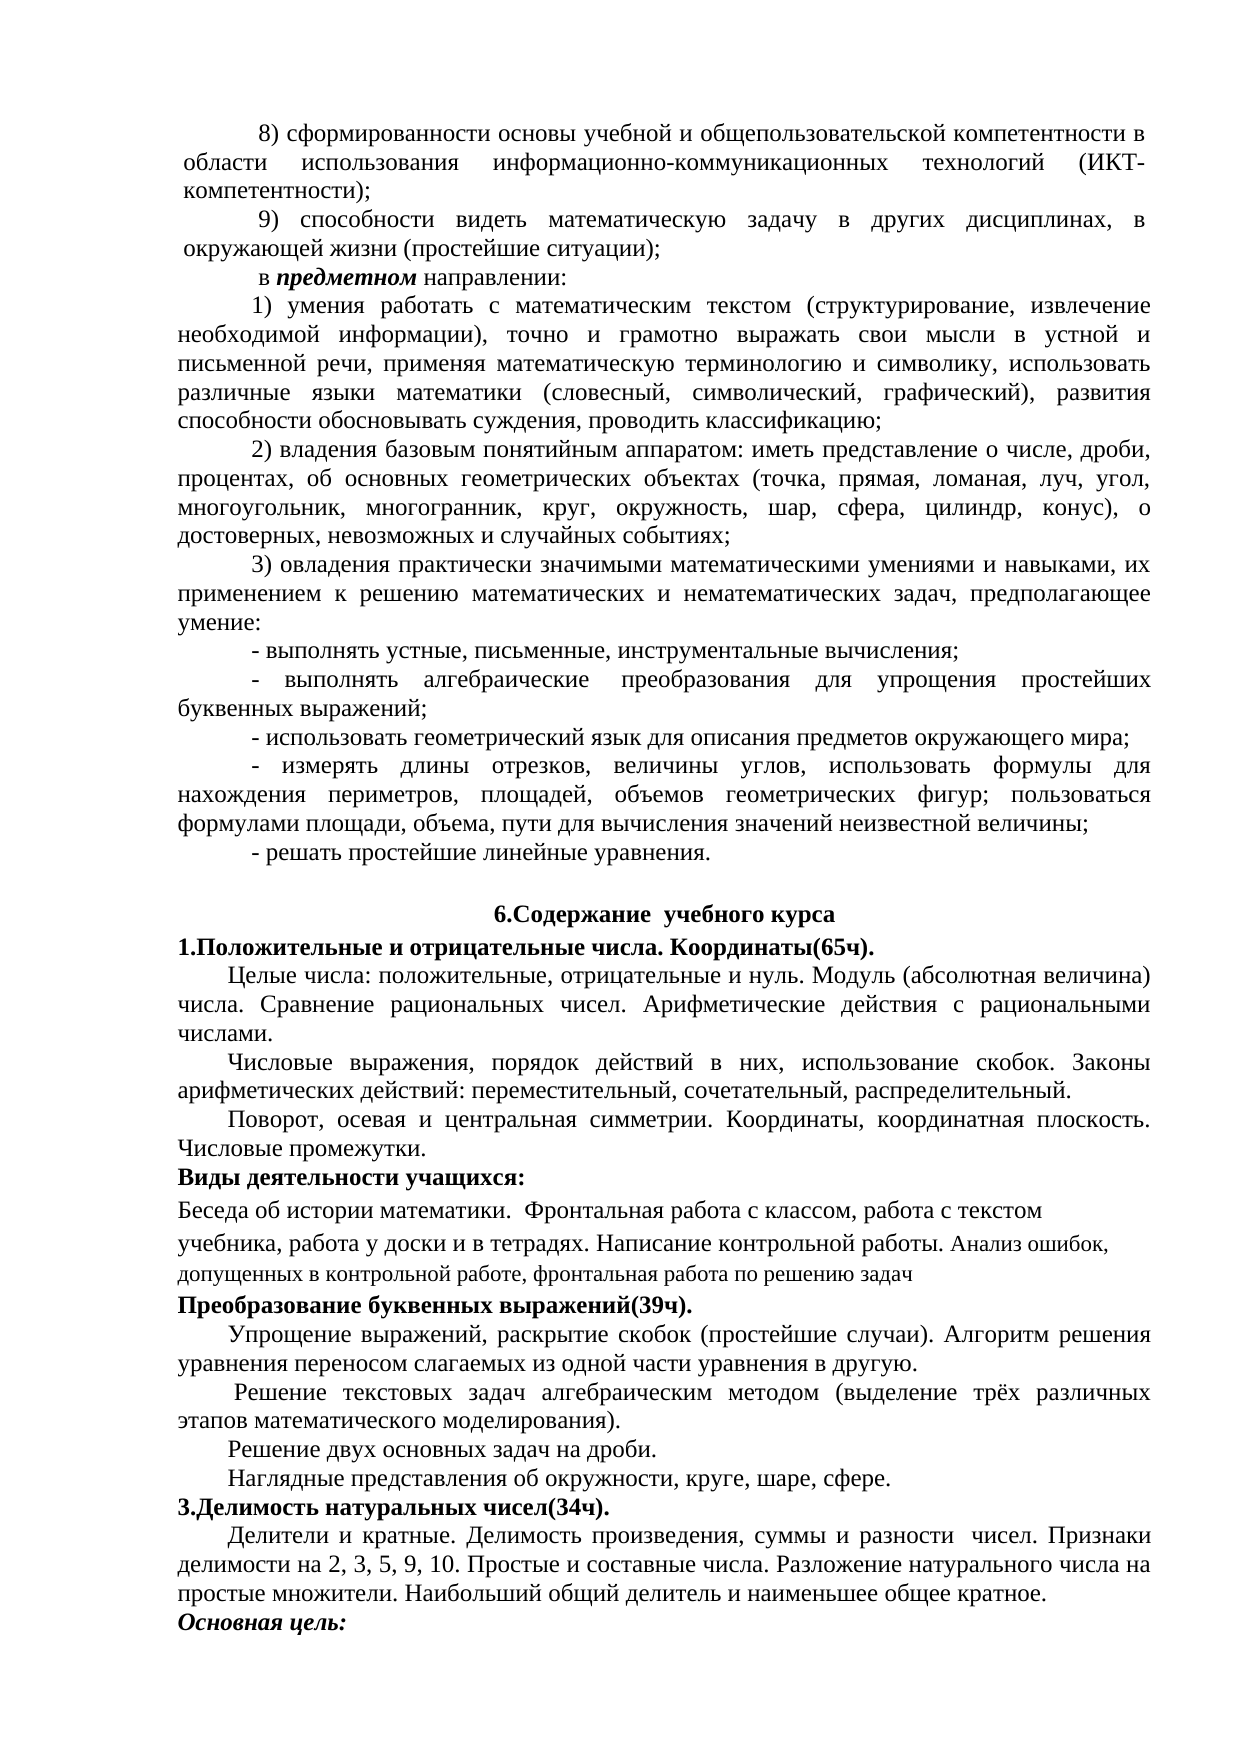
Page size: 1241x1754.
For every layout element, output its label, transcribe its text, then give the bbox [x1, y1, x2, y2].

text 1.Положительные и отрицательные числа. Координаты(65ч). [177, 932, 1152, 960]
text Беседа об истории математики. Фронтальная работа с классом, работа с текстом учебника, работа у доски и в тетрадях. Написание контрольной работы. Анализ ошибок, допущенных в контрольной работе, фронтальная работа по решению задач [177, 1195, 1152, 1287]
text - решать простейшие линейные уравнения. [177, 837, 1152, 866]
text 3) овладения практически значимыми математическими умениями и навыками, их применением к решению математических и нематематических задач, предполагающее умение: [177, 549, 1152, 636]
text 6.Содержание учебного курса [177, 899, 1152, 927]
text 2) владения базовым понятийным аппаратом: иметь представление о числе, дроби, процентах, об основных геометрических объектах (точка, прямая, ломаная, луч, угол, многоугольник, многогранник, круг, окружность, шар, сфера, цилиндр, конус), о достоверных, невозможных и случайных событиях; [177, 434, 1152, 549]
text 8) сформированности основы учебной и общепользовательской компетентности в области использования информационно-коммуникационных технологий (ИКТ-компетентности); [183, 118, 1146, 204]
text - выполнять алгебраические преобразования для упрощения простейших буквенных выражений; [177, 664, 1152, 722]
text Числовые выражения, порядок действий в них, использование скобок. Законы арифметических действий: переместительный, сочетательный, распределительный. [177, 1047, 1152, 1104]
text в предметном направлении: [183, 262, 1146, 291]
text - измерять длины отрезков, величины углов, использовать формулы для нахождения периметров, площадей, объемов геометрических фигур; пользоваться формулами площади, объема, пути для вычисления значений неизвестной величины; [177, 751, 1152, 837]
text Наглядные представления об окружности, круге, шаре, сфере. [177, 1463, 1152, 1492]
text Целые числа: положительные, отрицательные и нуль. Модуль (абсолютная величина) числа. Сравнение рациональных чисел. Арифметические действия с рациональными числами. [177, 960, 1152, 1047]
text Решение двух основных задач на дроби. [177, 1434, 1152, 1463]
text Решение текстовых задач алгебраическим методом (выделение трёх различных этапов математического моделирования). [177, 1377, 1152, 1434]
text Преобразование буквенных выражений(39ч). [177, 1291, 1152, 1319]
text 3.Делимость натуральных чисел(34ч). [177, 1492, 1152, 1521]
text Упрощение выражений, раскрытие скобок (простейшие случаи). Алгоритм решения уравнения переносом слагаемых из одной части уравнения в другую. [177, 1319, 1152, 1377]
text Основная цель: [177, 1607, 1152, 1636]
text Поворот, осевая и центральная симметрии. Координаты, координатная плоскость. Числовые промежутки. [177, 1104, 1152, 1162]
text 9) способности видеть математическую задачу в других дисциплинах, в окружающей жизни (простейшие ситуации); [183, 204, 1146, 262]
text 1) умения работать с математическим текстом (структурирование, извлечение необходимой информации), точно и грамотно выражать свои мысли в устной и письменной речи, применяя математическую терминологию и символику, использовать различные языки математики (словесный, символический, графический), развития способности обосновывать суждения, проводить классификацию; [177, 291, 1152, 434]
text Виды деятельности учащихся: [177, 1162, 1152, 1190]
text - использовать геометрический язык для описания предметов окружающего мира; [177, 722, 1152, 751]
text Делители и кратные. Делимость произведения, суммы и разности чисел. Признаки делимости на 2, 3, 5, 9, 10. Простые и составные числа. Разложение натурального числа на простые множители. Наибольший общий делитель и наименьшее общее кратное. [177, 1521, 1152, 1607]
text - выполнять устные, письменные, инструментальные вычисления; [177, 636, 1152, 664]
